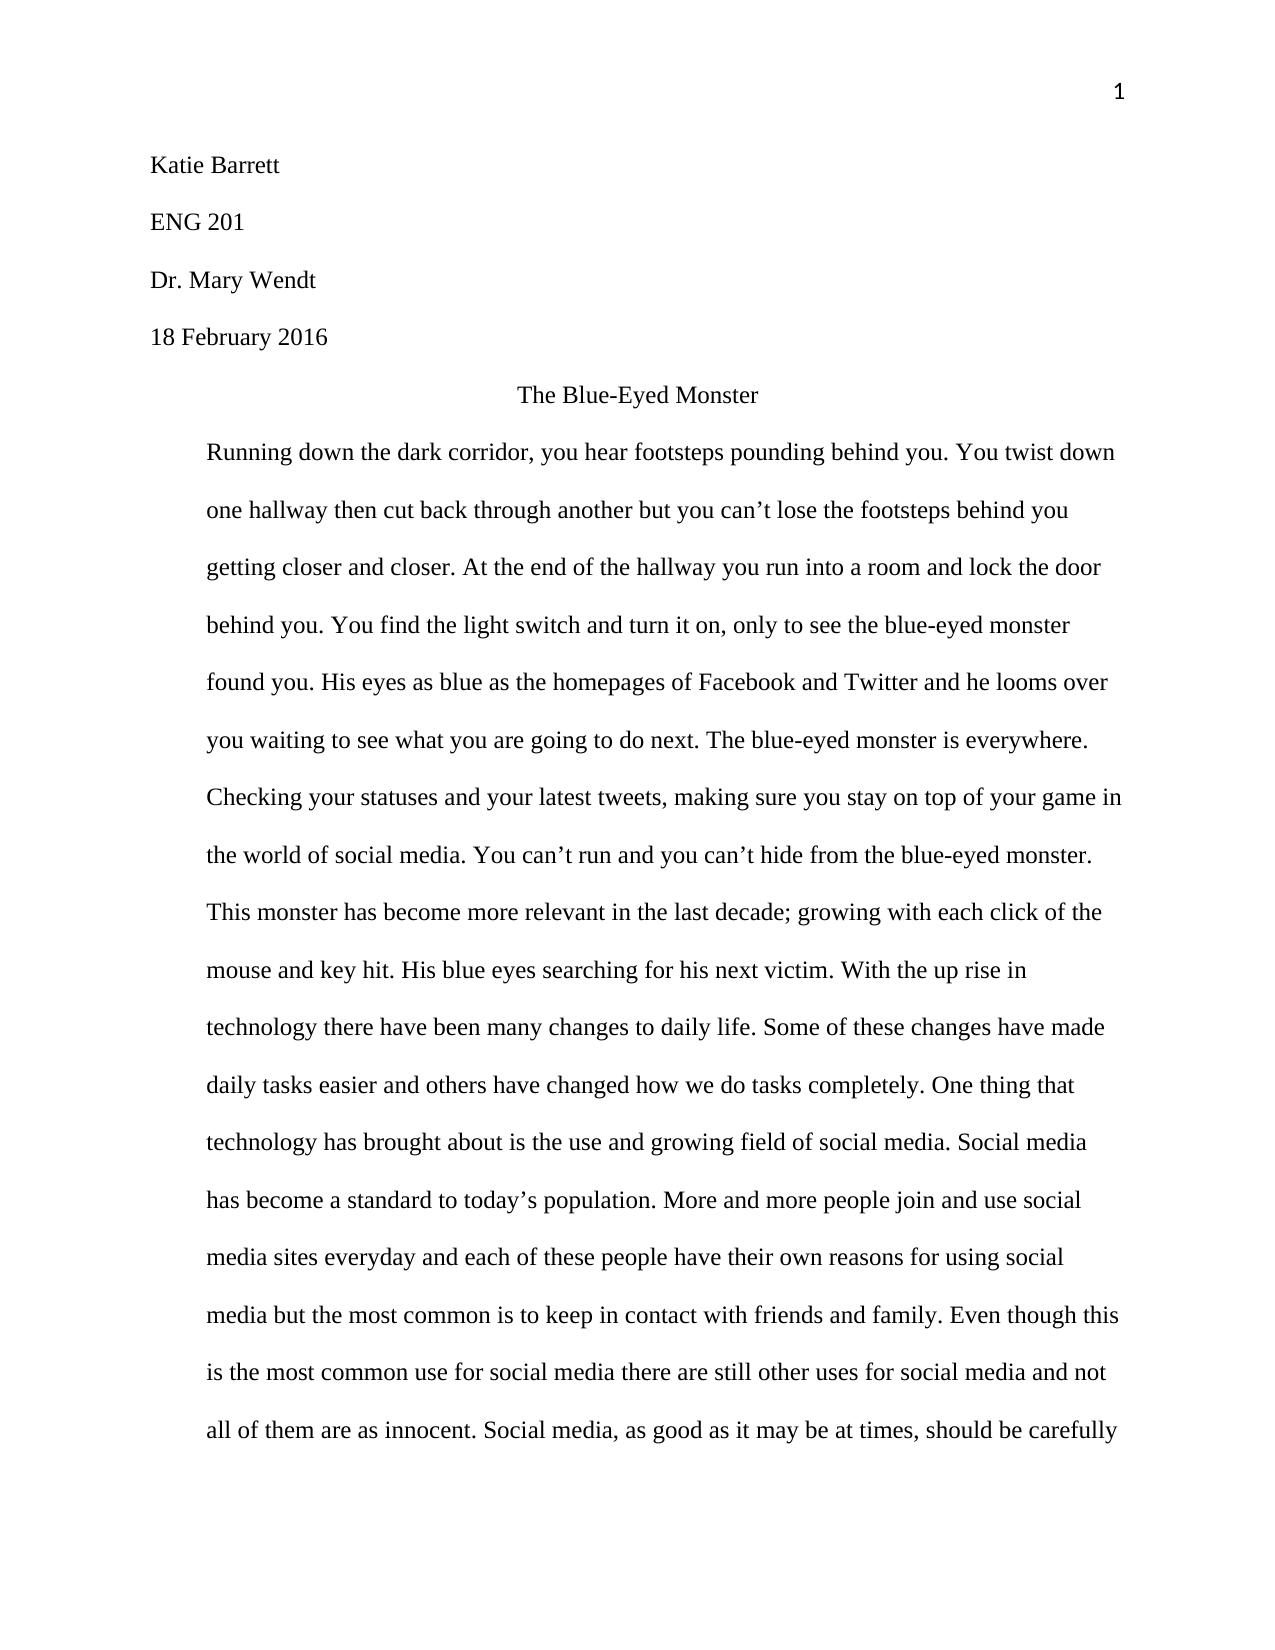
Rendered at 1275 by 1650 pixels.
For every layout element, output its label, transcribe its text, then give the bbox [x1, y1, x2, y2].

text The Blue-Eyed Monster [150, 380, 1125, 409]
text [206, 897, 1125, 1444]
text Katie Barrett [150, 150, 1125, 179]
text 18 February 2016 [150, 322, 1125, 351]
text Running down the dark corridor, you hear footsteps pounding behind you. You twist down one hallway then cut back through another but you can’t lose the footsteps behind you getting closer and closer. At the end of the hallway you run into a room and lock the door behind you. You find the light switch and turn it on, only to see the blue-eyed monster found you. His eyes as blue as the homepages of Facebook and Twitter and he looms over you waiting to see what you are going to do next. The blue-eyed monster is everywhere. Checking your statuses and your latest tweets, making sure you stay on top of your game in the world of social media. You can’t run and you can’t hide from the blue-eyed monster. [206, 437, 1125, 869]
text Dr. Mary Wendt [150, 265, 1125, 294]
text ENG 201 [150, 207, 1125, 236]
